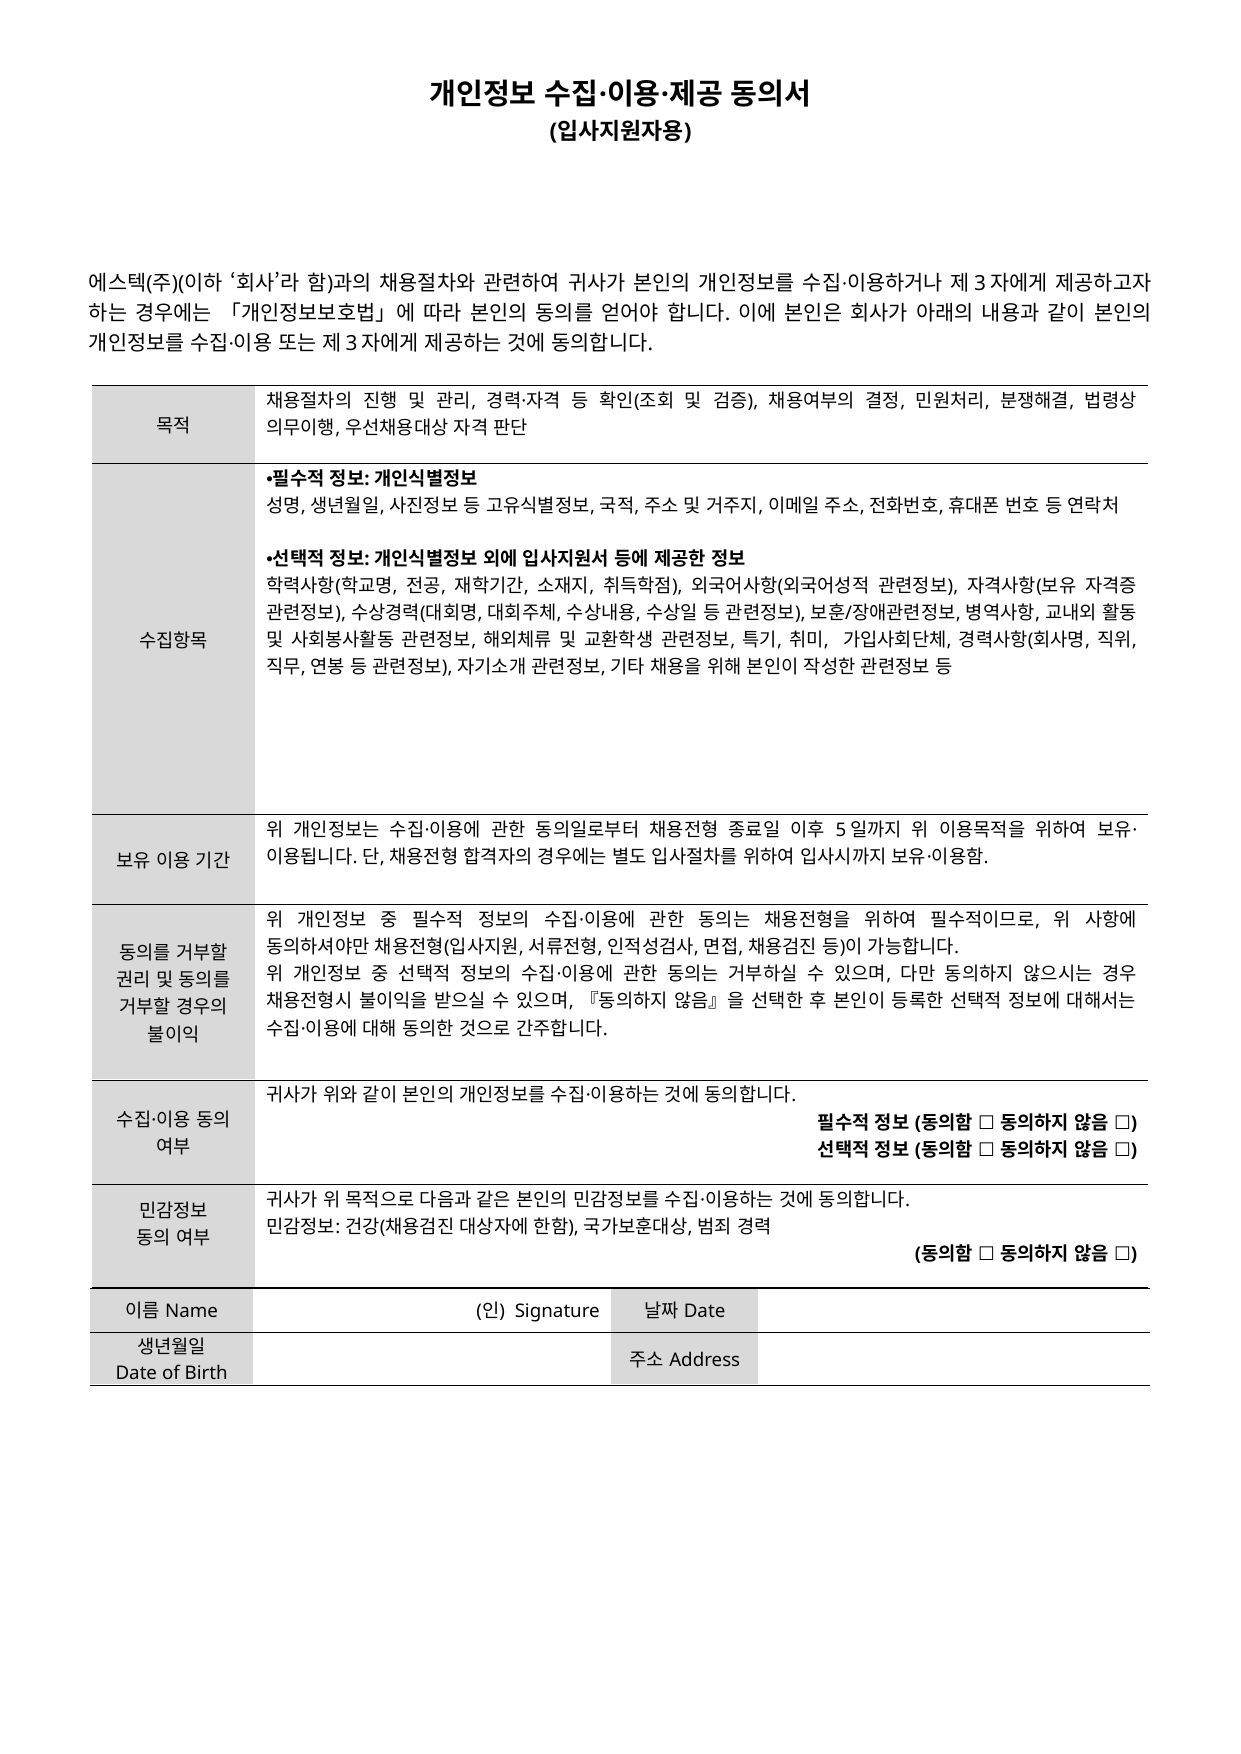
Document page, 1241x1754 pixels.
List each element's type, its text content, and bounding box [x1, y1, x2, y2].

table_cell 수집항목 [92, 464, 255, 814]
table_header 채용절차의 진행 및 관리, 경력·자격 등 확인(조회 및 검증), 채용여부의 결정, 민원처리, 분쟁해결, 법령상 의무이행, 우선채용대상 자격 판단 [255, 386, 1148, 463]
table_header 이름 Name [90, 1289, 253, 1331]
table_cell [759, 1333, 1150, 1384]
table_cell 수집·이용 동의 여부 [92, 1081, 255, 1184]
table_cell 민감정보 동의 여부 [92, 1185, 255, 1287]
table_header 목적 [92, 386, 255, 463]
text 에스텍(주)(이하 ‘회사’라 함)과의 채용절차와 관련하여 귀사가 본인의 개인정보를 수집·이용하거나 제3자에게 제공하고자 하는 경우에는 「개인정보보호법」에 따라 본인의 동의를 얻어야 합니다. 이에 본인은 회사가 아래의 내용과 같이 본인의 개인정보를 수집·이용 또는 제3자에게 제공하는 것에 동의합니다. [89, 266, 1152, 357]
table_cell •필수적 정보: 개인식별정보 성명, 생년월일, 사진정보 등 고유식별정보, 국적, 주소 및 거주지, 이메일 주소, 전화번호, 휴대폰 번호 등 연락처 •선택적 정보: 개인식별정보 외에 입사지원서 등에 제공한 정보 학력사항(학교명, 전공, 재학기간, 소재지, 취득학점), 외국어사항(외국어성적 관련정보), 자격사항(보유 자격증 관련정보), 수상경력(대회명, 대회주체, 수상내용, 수상일 등 관련정보), 보훈/장애관련정보, 병역사항, 교내외 활동 및 사회봉사활동 관련정보, 해외체류 및 교환학생 관련정보, 특기, 취미, 가입사회단체, 경력사항(회사명, 직위, 직무, 연봉 등 관련정보), 자기소개 관련정보, 기타 채용을 위해 본인이 작성한 관련정보 등 [255, 464, 1148, 814]
table_header 날짜 Date [611, 1289, 758, 1331]
table_cell 귀사가 위 목적으로 다음과 같은 본인의 민감정보를 수집·이용하는 것에 동의합니다. 민감정보: 건강(채용검진 대상자에 한함), 국가보훈대상, 범죄 경력 (동의함 ☐ 동의하지 않음 ☐) [255, 1185, 1148, 1287]
table_header [759, 1289, 1150, 1331]
table_header (인) Signature [253, 1289, 611, 1331]
table_cell [253, 1333, 611, 1384]
table_cell 위 개인정보는 수집·이용에 관한 동의일로부터 채용전형 종료일 이후 5일까지 위 이용목적을 위하여 보유·이용됩니다. 단, 채용전형 합격자의 경우에는 별도 입사절차를 위하여 입사시까지 보유·이용함. [255, 815, 1148, 904]
table_cell 생년월일 Date of Birth [90, 1333, 253, 1384]
table_cell 위 개인정보 중 필수적 정보의 수집·이용에 관한 동의는 채용전형을 위하여 필수적이므로, 위 사항에 동의하셔야만 채용전형(입사지원, 서류전형, 인적성검사, 면접, 채용검진 등)이 가능합니다. 위 개인정보 중 선택적 정보의 수집·이용에 관한 동의는 거부하실 수 있으며, 다만 동의하지 않으시는 경우 채용전형시 불이익을 받으실 수 있으며, 『동의하지 않음』을 선택한 후 본인이 등록한 선택적 정보에 대해서는 수집·이용에 대해 동의한 것으로 간주합니다. [255, 905, 1148, 1079]
table_cell 동의를 거부할 권리 및 동의를 거부할 경우의 불이익 [92, 905, 255, 1079]
table_cell 귀사가 위와 같이 본인의 개인정보를 수집·이용하는 것에 동의합니다. 필수적 정보 (동의함 ☐ 동의하지 않음 ☐) 선택적 정보 (동의함 ☐ 동의하지 않음 ☐) [255, 1081, 1148, 1184]
table_cell 주소 Address [611, 1333, 758, 1384]
table_cell 보유 이용 기간 [92, 815, 255, 904]
